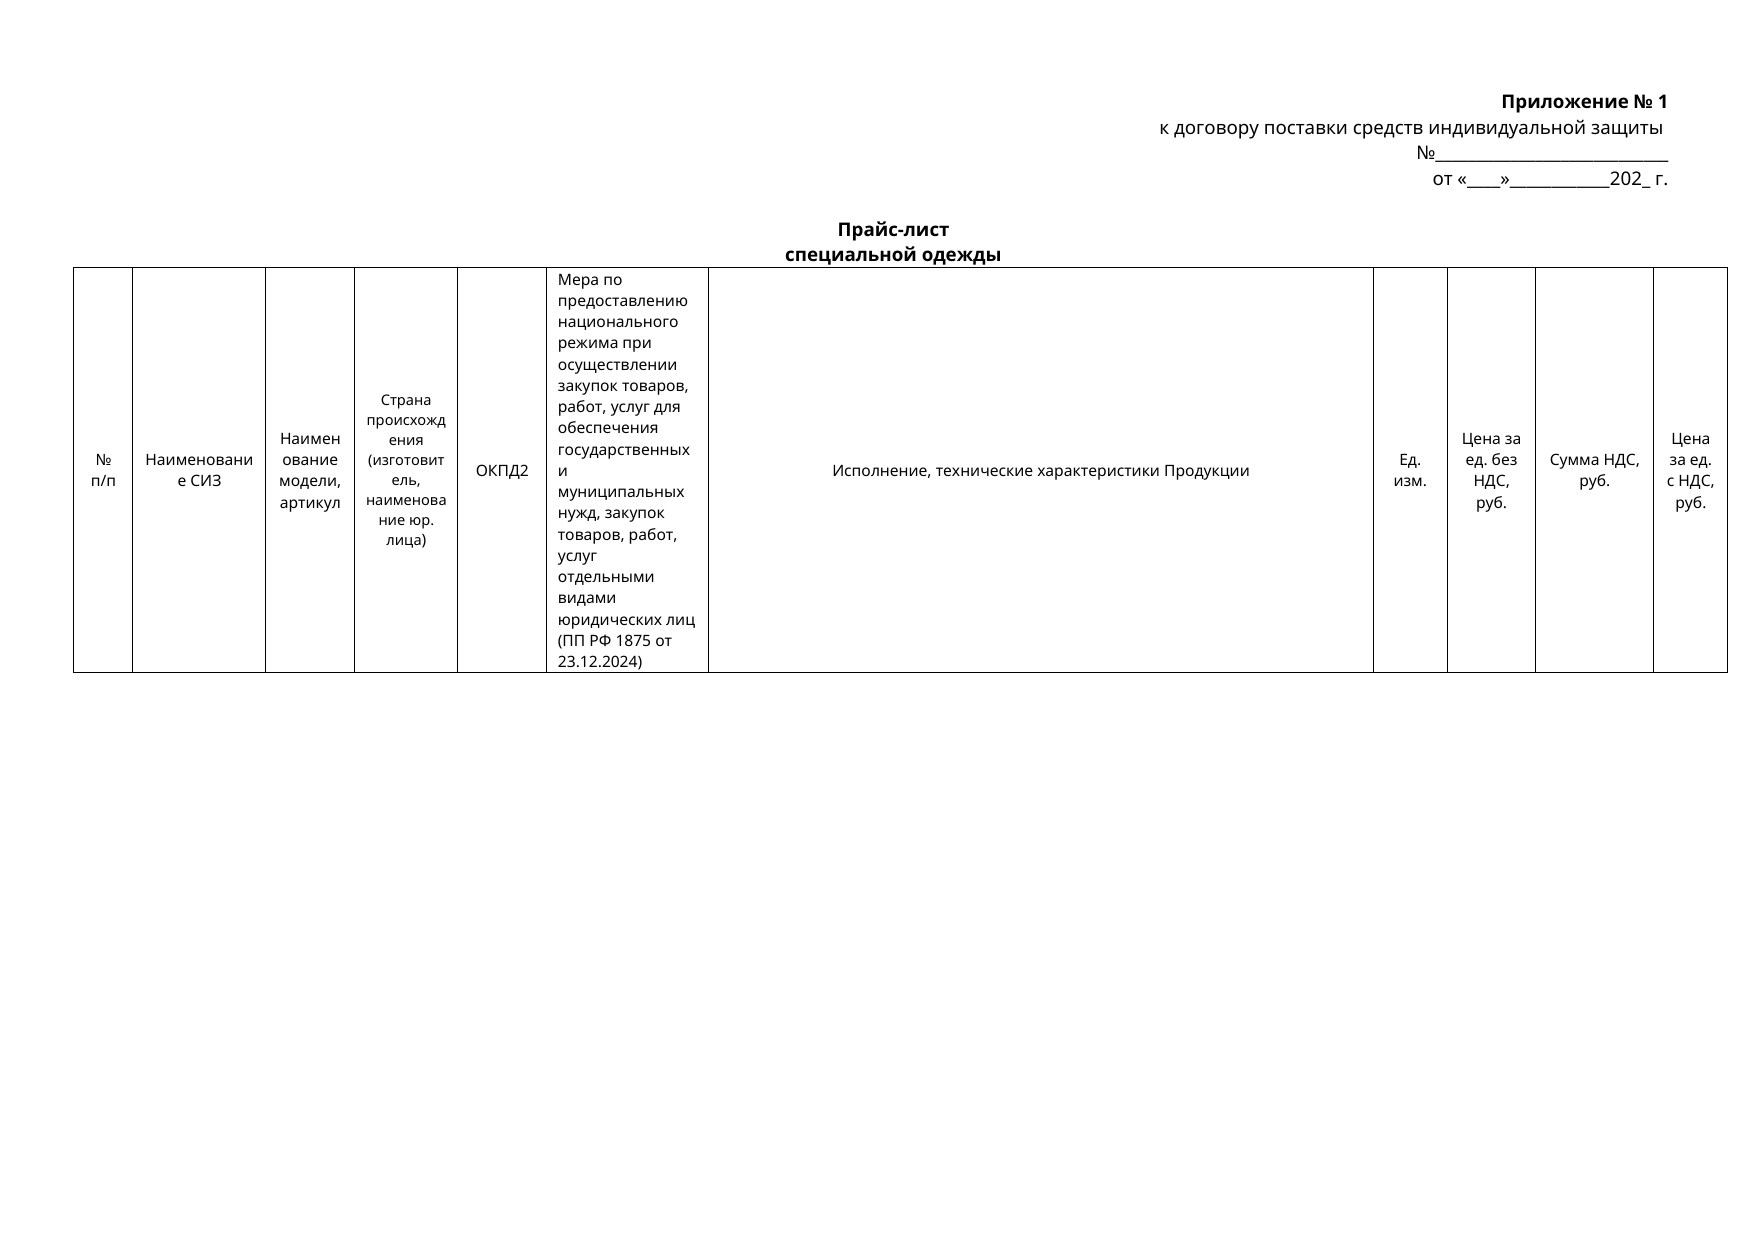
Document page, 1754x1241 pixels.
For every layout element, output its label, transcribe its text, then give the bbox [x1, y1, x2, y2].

text от «____»____________202_ г. [118, 165, 1668, 191]
text Прайс-лист [118, 216, 1668, 242]
table_header Цена за ед. без НДС, руб. [1448, 268, 1535, 672]
table_header № п/п [74, 268, 132, 672]
text специальной одежды [118, 242, 1668, 267]
table_header Мера по предоставлению национального режима при осуществлении закупок товаров, работ, услуг для обеспечения государственных и муниципальных нужд, закупок товаров, работ, услуг отдельными видами юридических лиц (ПП РФ 1875 от 23.12.2024) [547, 268, 708, 672]
table_header ОКПД2 [458, 268, 546, 672]
table_header Наименование СИЗ [133, 268, 265, 672]
table_header Ед. изм. [1374, 268, 1447, 672]
table_header Цена за ед. с НДС, руб. [1654, 268, 1727, 672]
table_header Сумма НДС, руб. [1536, 268, 1653, 672]
text к договору поставки средств индивидуальной защиты №____________________________ [118, 114, 1668, 165]
text Приложение № 1 [118, 89, 1668, 114]
table_header Страна происхождения (изготовитель, наименование юр. лица) [355, 268, 457, 672]
table_header Наименование модели, артикул [266, 268, 354, 672]
table_header Исполнение, технические характеристики Продукции [709, 268, 1373, 672]
